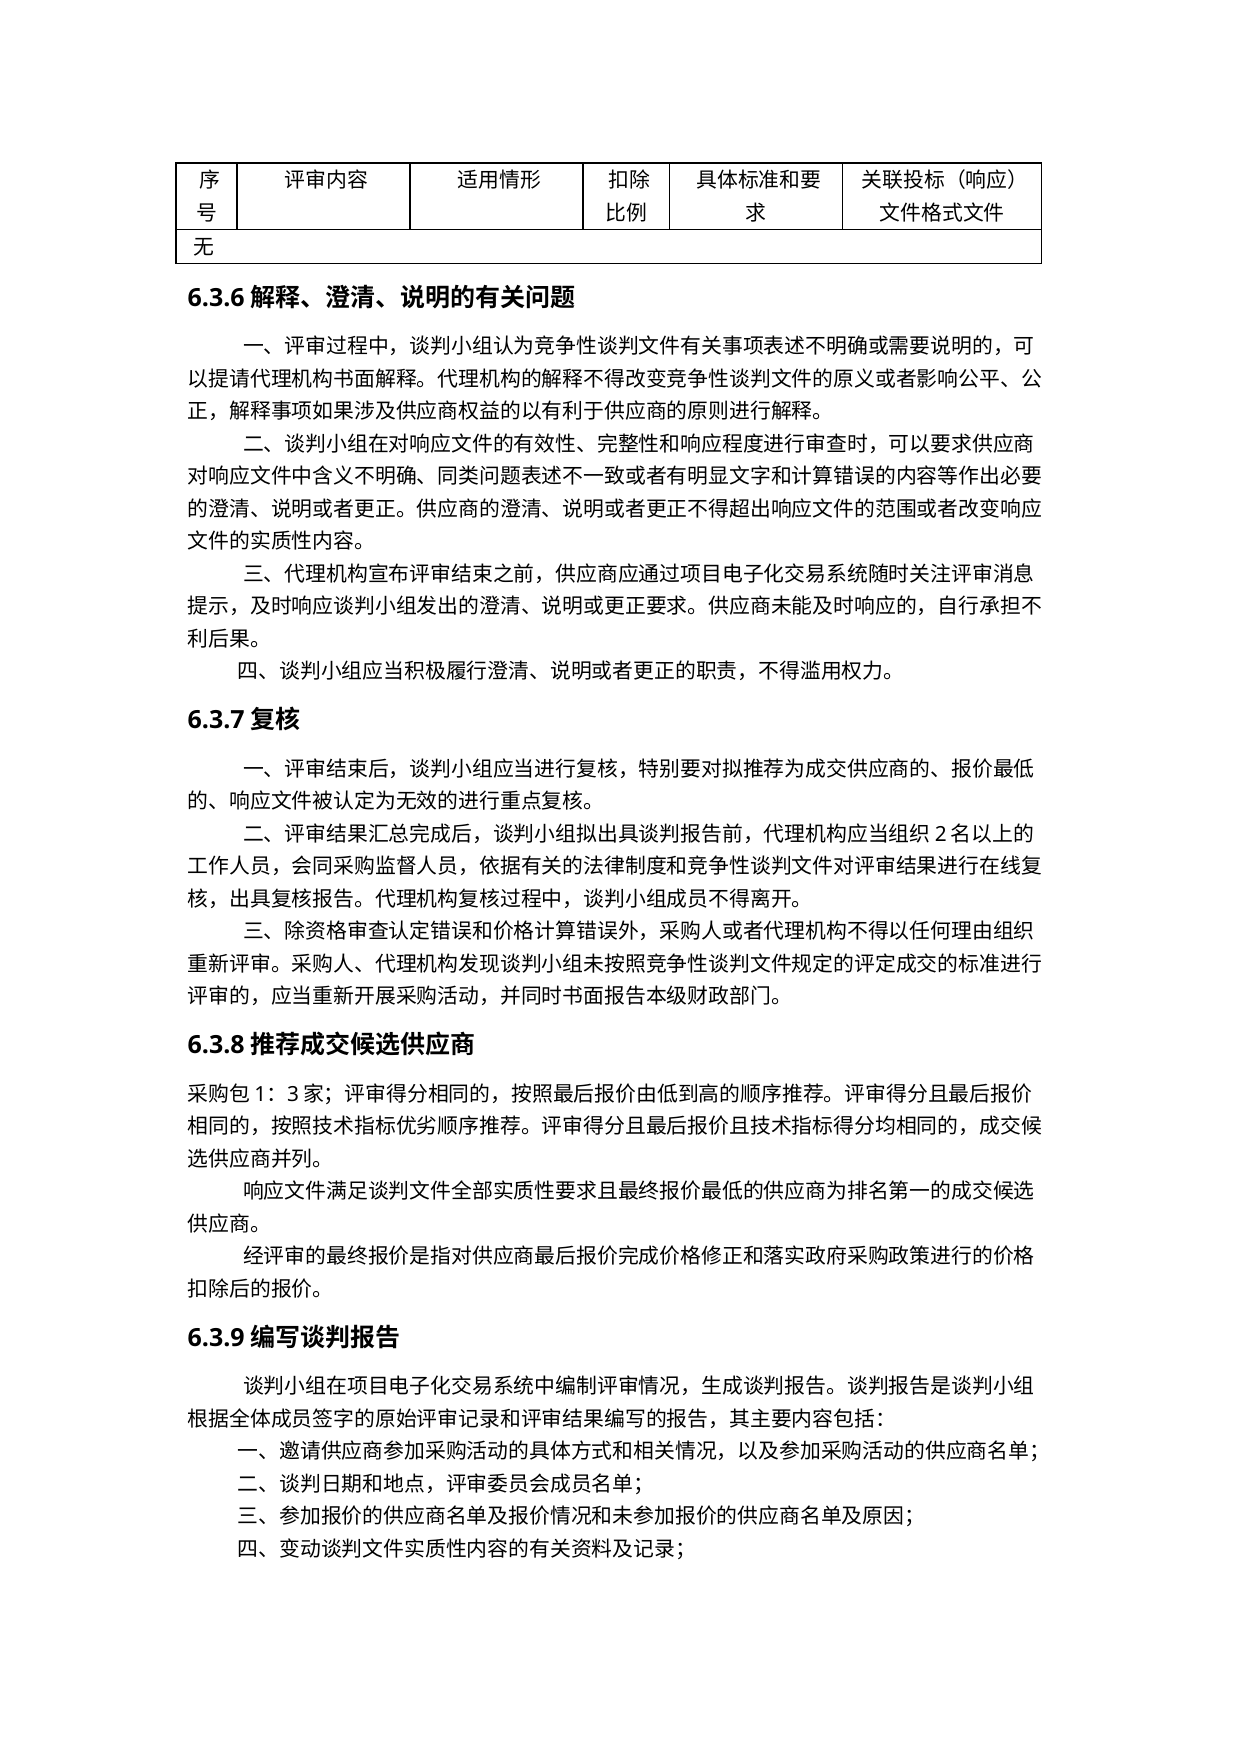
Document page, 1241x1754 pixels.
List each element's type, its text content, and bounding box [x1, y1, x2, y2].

text 一、评审结束后，谈判小组应当进行复核，特别要对拟推荐为成交供应商的、报价最低的、响应文件被认定为无效的进行重点复核。 [187, 752, 1053, 817]
text 6.3.7复核 [187, 687, 1053, 752]
text 采购包1：3家；评审得分相同的，按照最后报价由低到高的顺序推荐。评审得分且最后报价相同的，按照技术指标优劣顺序推荐。评审得分且最后报价且技术指标得分均相同的，成交候选供应商并列。 [187, 1077, 1053, 1174]
text 三、代理机构宣布评审结束之前，供应商应通过项目电子化交易系统随时关注评审消息提示，及时响应谈判小组发出的澄清、说明或更正要求。供应商未能及时响应的，自行承担不利后果。 [187, 557, 1053, 654]
text 二、谈判小组在对响应文件的有效性、完整性和响应程度进行审查时，可以要求供应商对响应文件中含义不明确、同类问题表述不一致或者有明显文字和计算错误的内容等作出必要的澄清、说明或者更正。供应商的澄清、说明或者更正不得超出响应文件的范围或者改变响应文件的实质性内容。 [187, 427, 1053, 557]
text 三、参加报价的供应商名单及报价情况和未参加报价的供应商名单及原因； [187, 1499, 1053, 1532]
text 一、邀请供应商参加采购活动的具体方式和相关情况，以及参加采购活动的供应商名单； [187, 1434, 1053, 1467]
table_cell 无 [177, 230, 1041, 263]
table_header 具体标准和要求 [670, 164, 842, 228]
table_header 适用情形 [411, 164, 582, 228]
table_header 评审内容 [238, 164, 409, 228]
table_header 关联投标（响应）文件格式文件 [843, 164, 1041, 228]
text 一、评审过程中，谈判小组认为竞争性谈判文件有关事项表述不明确或需要说明的，可以提请代理机构书面解释。代理机构的解释不得改变竞争性谈判文件的原义或者影响公平、公正，解释事项如果涉及供应商权益的以有利于供应商的原则进行解释。 [187, 329, 1053, 427]
text 二、评审结果汇总完成后，谈判小组拟出具谈判报告前，代理机构应当组织2名以上的工作人员，会同采购监督人员，依据有关的法律制度和竞争性谈判文件对评审结果进行在线复核，出具复核报告。代理机构复核过程中，谈判小组成员不得离开。 [187, 817, 1053, 914]
text 四、谈判小组应当积极履行澄清、说明或者更正的职责，不得滥用权力。 [187, 654, 1053, 687]
text 6.3.9编写谈判报告 [187, 1304, 1053, 1369]
text 四、变动谈判文件实质性内容的有关资料及记录； [187, 1532, 1053, 1564]
table_header 扣除比例 [584, 164, 669, 228]
text 6.3.6解释、澄清、说明的有关问题 [187, 264, 1053, 329]
text 响应文件满足谈判文件全部实质性要求且最终报价最低的供应商为排名第一的成交候选供应商。 [187, 1174, 1053, 1239]
table_header 序号 [177, 164, 236, 228]
text 三、除资格审查认定错误和价格计算错误外，采购人或者代理机构不得以任何理由组织重新评审。采购人、代理机构发现谈判小组未按照竞争性谈判文件规定的评定成交的标准进行评审的，应当重新开展采购活动，并同时书面报告本级财政部门。 [187, 914, 1053, 1012]
text 二、谈判日期和地点，评审委员会成员名单； [187, 1467, 1053, 1499]
text 6.3.8推荐成交候选供应商 [187, 1012, 1053, 1077]
text 谈判小组在项目电子化交易系统中编制评审情况，生成谈判报告。谈判报告是谈判小组根据全体成员签字的原始评审记录和评审结果编写的报告，其主要内容包括： [187, 1369, 1053, 1434]
text 经评审的最终报价是指对供应商最后报价完成价格修正和落实政府采购政策进行的价格扣除后的报价。 [187, 1239, 1053, 1304]
